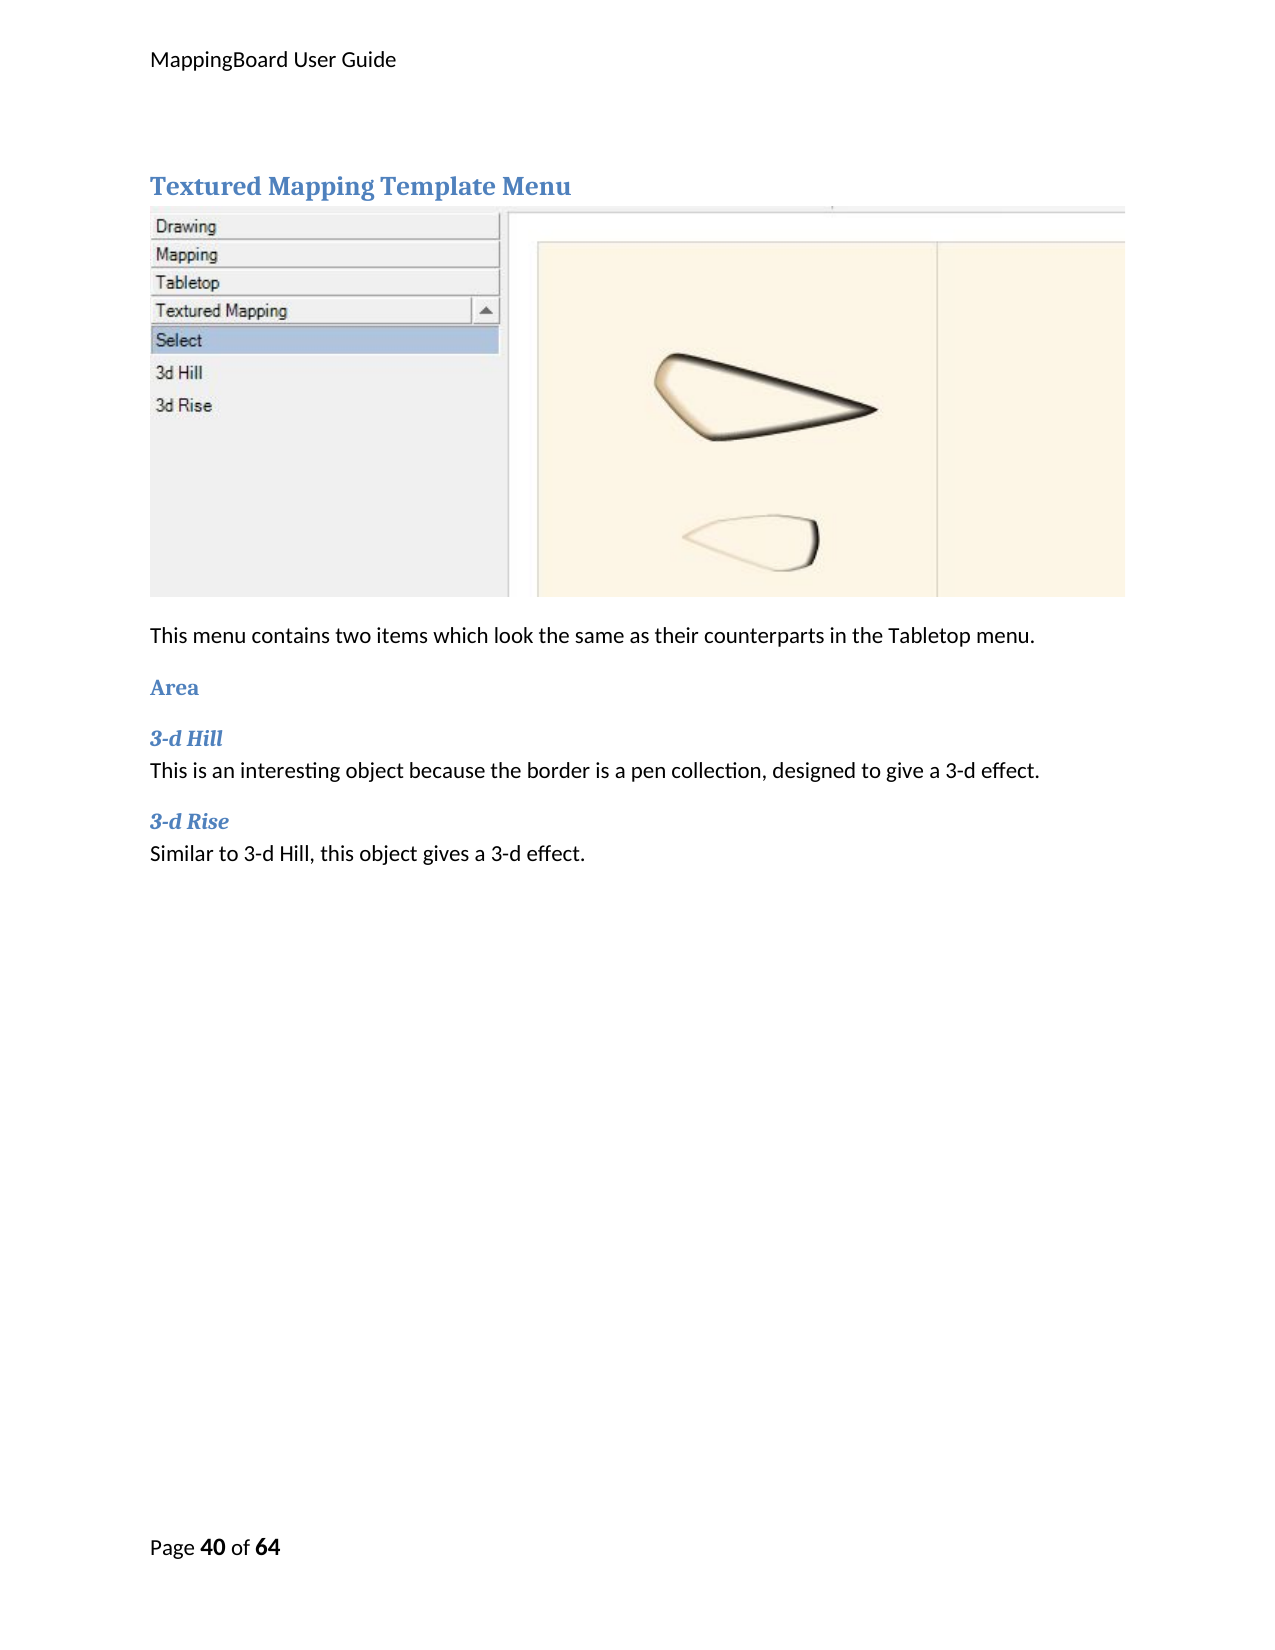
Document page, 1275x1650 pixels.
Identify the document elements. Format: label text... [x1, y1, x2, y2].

subtitle Area [150, 674, 1125, 701]
subtitle Textured Mapping Template Menu [150, 171, 1125, 202]
subtitle 3-d Rise [150, 809, 1125, 835]
picture [150, 206, 1125, 597]
text Similar to 3-d Hill, this object gives a 3-d effect. [150, 839, 1125, 867]
text This menu contains two items which look the same as their counterparts in the Tabletop menu. [150, 622, 1125, 649]
text This is an interesting object because the border is a pen collection, designed to give a 3-d effect. [150, 756, 1125, 784]
subtitle 3-d Hill [150, 726, 1125, 752]
